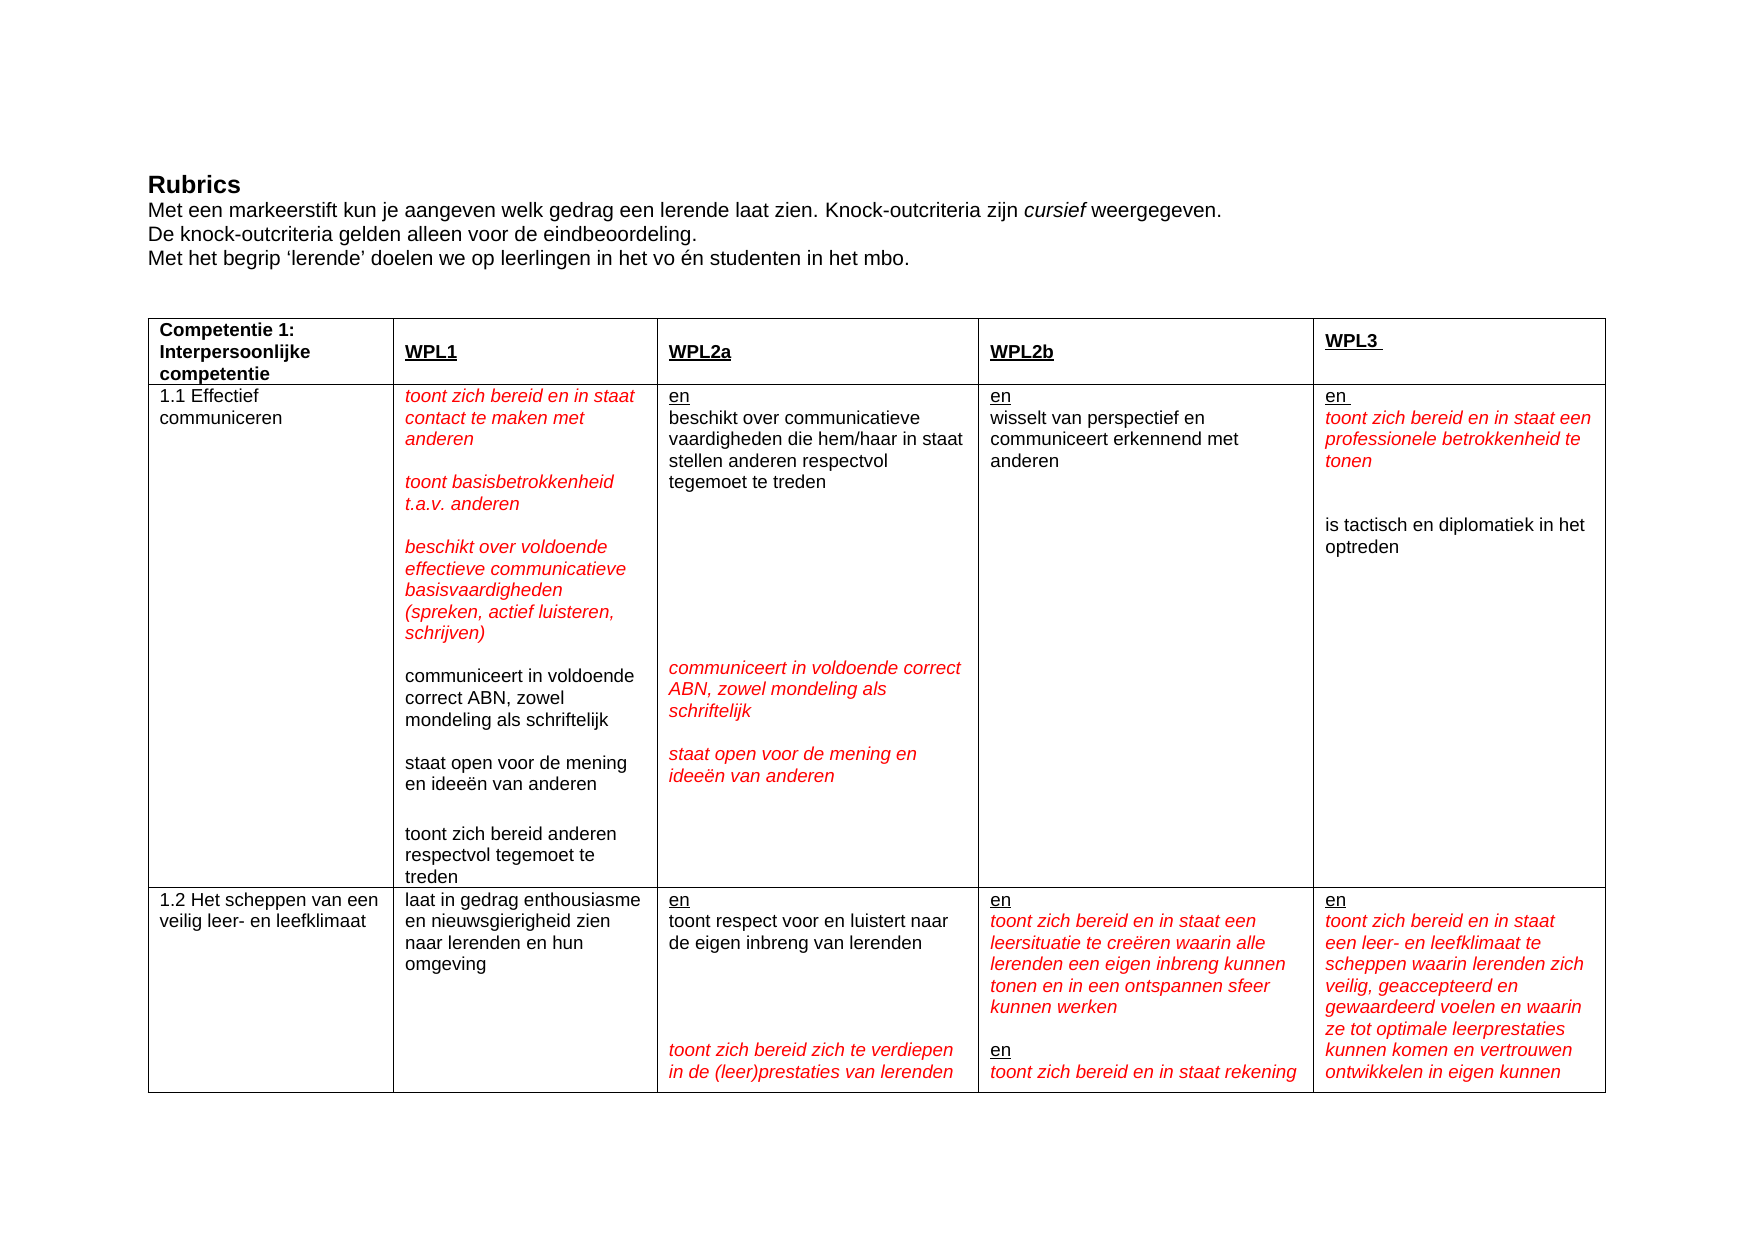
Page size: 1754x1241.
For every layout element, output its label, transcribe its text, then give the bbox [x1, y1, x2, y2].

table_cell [1314, 888, 1605, 1092]
table_cell en beschikt over communicatieve vaardigheden die hem/haar in staat stellen anderen respectvol tegemoet te treden communiceert in voldoende correct ABN, zowel mondeling als schriftelijk staat open voor de mening en ideeën van anderen [658, 385, 978, 887]
table_header WPL1 [394, 319, 657, 384]
table_cell toont zich bereid en in staat contact te maken met anderen toont basisbetrokkenheid t.a.v. anderen beschikt over voldoende effectieve communicatieve basisvaardigheden (spreken, actief luisteren, schrijven) communiceert in voldoende correct ABN, zowel mondeling als schriftelijk staat open voor de mening en ideeën van anderen toont zich bereid anderen respectvol tegemoet te treden [394, 385, 657, 887]
table_cell en wisselt van perspectief en communiceert erkennend met anderen [979, 385, 1313, 887]
table_header WPL3 [1314, 319, 1605, 384]
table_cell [149, 888, 393, 1092]
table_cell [394, 888, 657, 1092]
table_header Competentie 1: Interpersoonlijke competentie [149, 319, 393, 384]
text Rubrics Met een markeerstift kun je aangeven welk gedrag een lerende laat zien. Knock-outcriteria zijn cursief weergegeven. De knock-outcriteria gelden alleen voor de eindbeoordeling. Met het begrip ‘lerende’ doelen we op leerlingen in het vo én studenten in het mbo. [148, 169, 1606, 270]
table_header WPL2a [658, 319, 978, 384]
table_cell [979, 888, 1313, 1092]
table_cell en toont zich bereid en in staat een professionele betrokkenheid te tonen is tactisch en diplomatiek in het optreden [1314, 385, 1605, 887]
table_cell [658, 888, 978, 1092]
table_cell 1.1 Effectief communiceren [149, 385, 393, 887]
table_header WPL2b [979, 319, 1313, 384]
